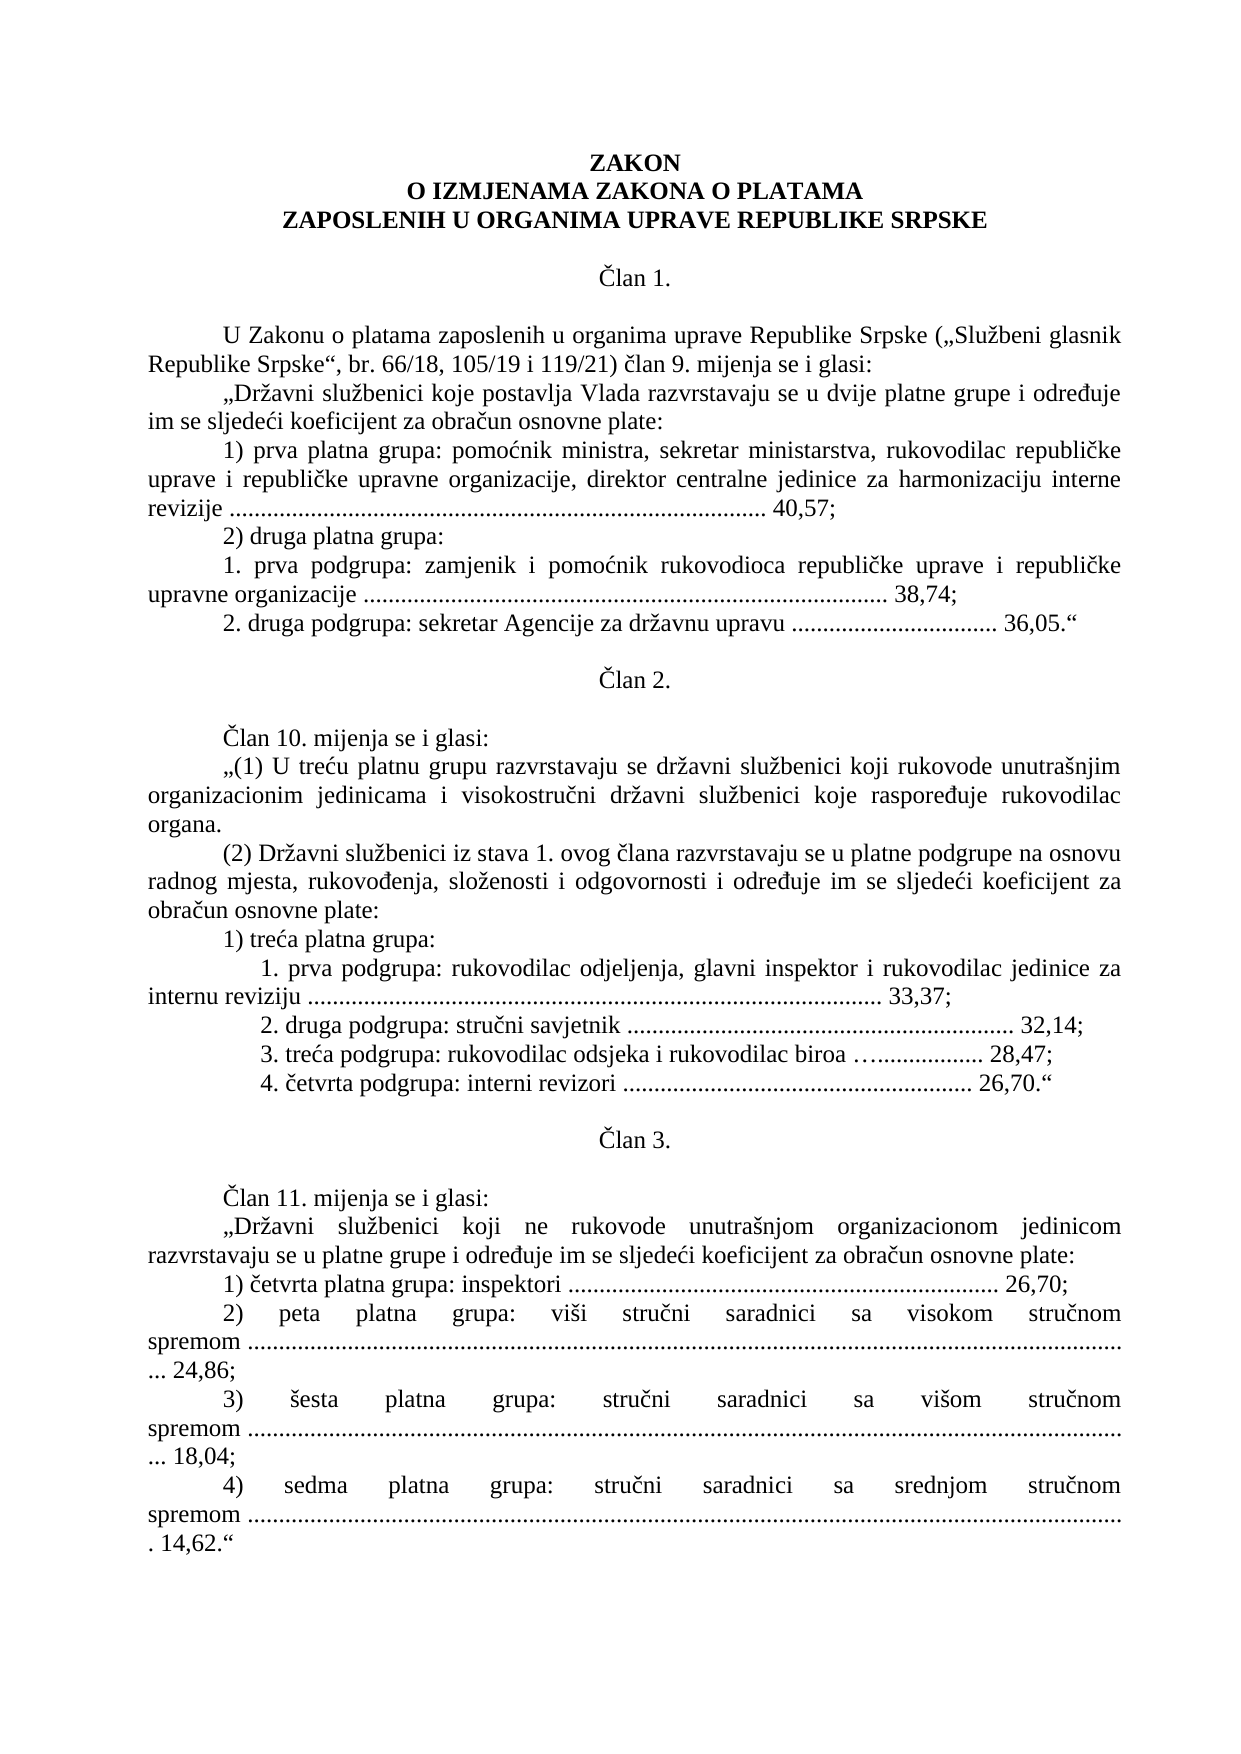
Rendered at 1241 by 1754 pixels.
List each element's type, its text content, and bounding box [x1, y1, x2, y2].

text 1) treća platna grupa: [148, 924, 1122, 953]
text 1) prva platna grupa: pomoćnik ministra, sekretar ministarstva, rukovodilac republičke uprave i republičke upravne organizacije, direktor centralne jedinice za harmonizaciju interne revizije ...................................................................................... 40,57; [148, 435, 1122, 521]
text 4) sedma platna grupa: stručni saradnici sa srednjom stručnom spremom ............................................................................................................................................. 14,62.“ [148, 1470, 1122, 1556]
text Član 1. [148, 263, 1122, 291]
text 2. druga podgrupa: sekretar Agencije za državnu upravu ................................. 36,05.“ [148, 608, 1122, 636]
text U Zakonu o platama zaposlenih u organima uprave Republike Srpske („Službeni glasnik Republike Srpske“, br. 66/18, 105/19 i 119/21) član 9. mijenja se i glasi: [148, 320, 1122, 378]
text 2) peta platna grupa: viši stručni saradnici sa visokom stručnom spremom ............................................................................................................................................... 24,86; [148, 1298, 1122, 1384]
text 3) šesta platna grupa: stručni saradnici sa višom stručnom spremom ............................................................................................................................................... 18,04; [148, 1384, 1122, 1470]
text Član 3. [148, 1125, 1122, 1154]
text 2) druga platna grupa: [148, 521, 1122, 550]
text 1. prva podgrupa: zamjenik i pomoćnik rukovodioca republičke uprave i republičke upravne organizacije .................................................................................... 38,74; [148, 550, 1122, 608]
text Član 2. [148, 665, 1122, 694]
text 1) četvrta platna grupa: inspektori ..................................................................... 26,70; [148, 1269, 1122, 1298]
text (2) Državni službenici iz stava 1. ovog člana razvrstavaju se u platne podgrupe na osnovu radnog mjesta, rukovođenja, složenosti i odgovornosti i određuje im se sljedeći koeficijent za obračun osnovne plate: [148, 838, 1122, 924]
text ZAPOSLENIH U ORGANIMA UPRAVE REPUBLIKE SRPSKE [148, 205, 1122, 234]
text 3. treća podgrupa: rukovodilac odsjeka i rukovodilac biroa …................. 28,47; [148, 1039, 1122, 1068]
text „Državni službenici koji ne rukovode unutrašnjom organizacionom jedinicom razvrstavaju se u platne grupe i određuje im se sljedeći koeficijent za obračun osnovne plate: [148, 1211, 1122, 1269]
text Član 10. mijenja se i glasi: [148, 723, 1122, 751]
text 2. druga podgrupa: stručni savjetnik .............................................................. 32,14; [148, 1010, 1122, 1039]
text 1. prva podgrupa: rukovodilac odjeljenja, glavni inspektor i rukovodilac jedinice za internu reviziju ............................................................................................ 33,37; [148, 953, 1122, 1010]
text 4. četvrta podgrupa: interni revizori ........................................................ 26,70.“ [148, 1068, 1122, 1096]
text „(1) U treću platnu grupu razvrstavaju se državni službenici koji rukovode unutrašnjim organizacionim jedinicama i visokostručni državni službenici koje raspoređuje rukovodilac organa. [148, 751, 1122, 838]
text ZAKON [148, 148, 1122, 176]
text O IZMJENAMA ZAKONA O PLATAMA [148, 176, 1122, 205]
text „Državni službenici koje postavlja Vlada razvrstavaju se u dvije platne grupe i određuje im se sljedeći koeficijent za obračun osnovne plate: [148, 378, 1122, 435]
text Član 11. mijenja se i glasi: [148, 1183, 1122, 1211]
